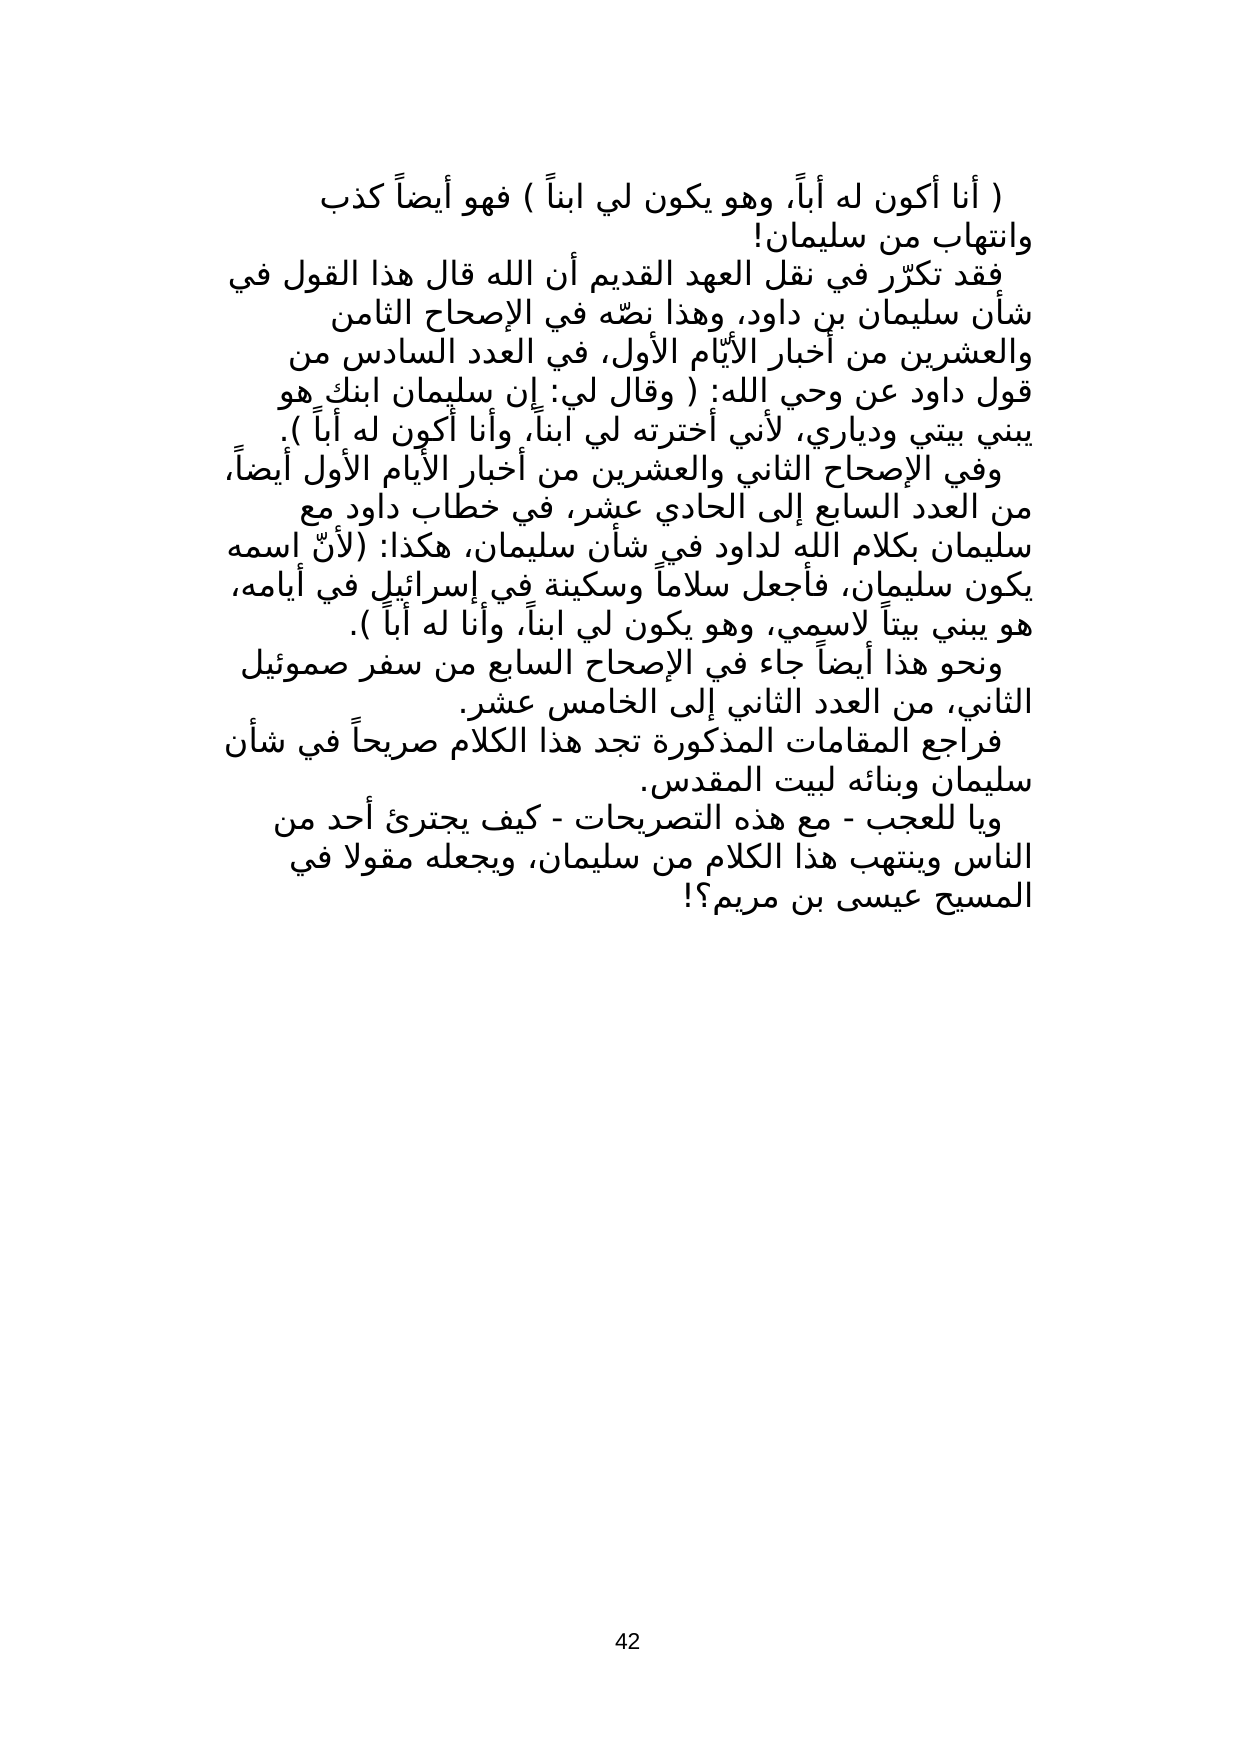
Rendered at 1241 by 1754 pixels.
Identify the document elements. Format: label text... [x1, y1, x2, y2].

text فراجع المقامات المذكورة تجد هذا الكلام صريحاً في شأن سليمان وبنائه لبيت المقدس. [222, 721, 1033, 799]
text فقد تكرّر في نقل العهد القديم أن الله قال هذا القول في شأن سليمان بن داود، وهذا نصّه في الإصحاح الثامن والعشرين من أخبار الأيّام الأول، في العدد السادس من قول داود عن وحي الله: ( وقال لي: إن سليمان ابنك هو يبني بيتي ودياري، لأني أخترته لي ابناً، وأنا أكون له أباً ). [222, 255, 1033, 449]
text ويا للعجب - مع هذه التصريحات - كيف يجترئ أحد من الناس وينتهب هذا الكلام من سليمان، ويجعله مقولا في المسيح عيسى بن مريم؟! [222, 799, 1033, 915]
text ونحو هذا أيضاً جاء في الإصحاح السابع من سفر صموئيل الثاني، من العدد الثاني إلى الخامس عشر. [222, 643, 1033, 721]
text ( أنا أكون له أباً، وهو يكون لي ابناً ) فهو أيضاً كذب وانتهاب من سليمان! [222, 177, 1033, 255]
text وفي الإصحاح الثاني والعشرين من أخبار الأيام الأول أيضاً، من العدد السابع إلى الحادي عشر، في خطاب داود مع سليمان بكلام الله لداود في شأن سليمان، هكذا: (لأنّ اسمه يكون سليمان، فأجعل سلاماً وسكينة في إسرائيل في أيامه، هو يبني بيتاً لاسمي، وهو يكون لي ابناً، وأنا له أباً ). [222, 449, 1033, 643]
